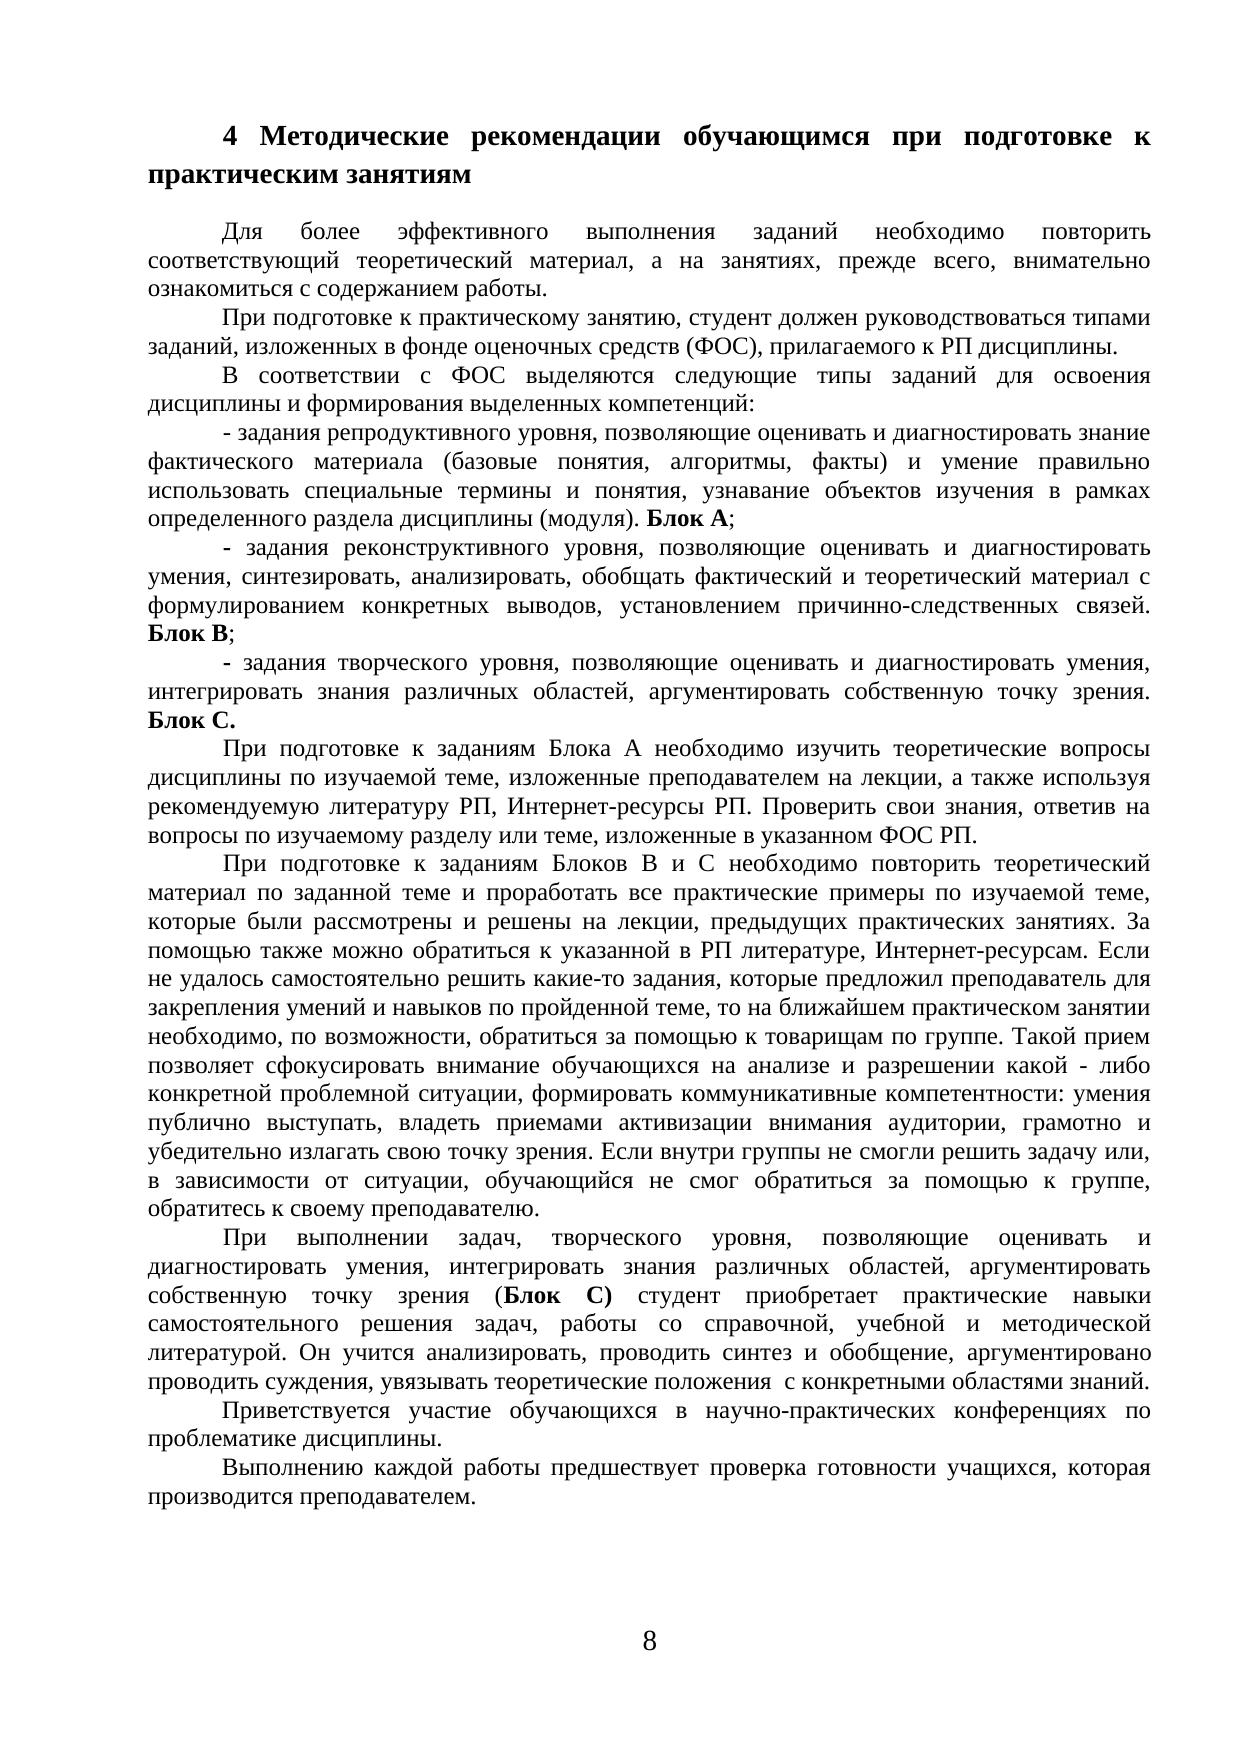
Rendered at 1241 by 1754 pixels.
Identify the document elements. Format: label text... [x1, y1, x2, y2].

text - задания творческого уровня, позволяющие оценивать и диагностировать умения, интегрировать знания различных областей, аргументировать собственную точку зрения. Блок С. [148, 647, 1152, 733]
text - задания реконструктивного уровня, позволяющие оценивать и диагностировать умения, синтезировать, анализировать, обобщать фактический и теоретический материал с формулированием конкретных выводов, установлением причинно-следственных связей. Блок В; [148, 532, 1152, 647]
text При выполнении задач, творческого уровня, позволяющие оценивать и диагностировать умения, интегрировать знания различных областей, аргументировать собственную точку зрения (Блок С) студент приобретает практические навыки самостоятельного решения задач, работы со справочной, учебной и методической литературой. Он учится анализировать, проводить синтез и обобщение, аргументировано проводить суждения, увязывать теоретические положения с конкретными областями знаний. [148, 1222, 1152, 1395]
text При подготовке к заданиям Блоков В и С необходимо повторить теоретический материал по заданной теме и проработать все практические примеры по изучаемой теме, которые были рассмотрены и решены на лекции, предыдущих практических занятиях. За помощью также можно обратиться к указанной в РП литературе, Интернет-ресурсам. Если не удалось самостоятельно решить какие-то задания, которые предложил преподаватель для закрепления умений и навыков по пройденной теме, то на ближайшем практическом занятии необходимо, по возможности, обратиться за помощью к товарищам по группе. Такой прием позволяет сфокусировать внимание обучающихся на анализе и разрешении какой - либо конкретной проблемной ситуации, формировать коммуникативные компетентности: умения публично выступать, владеть приемами активизации внимания аудитории, грамотно и убедительно излагать свою точку зрения. Если внутри группы не смогли решить задачу или, в зависимости от ситуации, обучающийся не смог обратиться за помощью к группе, обратитесь к своему преподавателю. [148, 848, 1152, 1222]
text 4 Методические рекомендации обучающимся при подготовке к практическим занятиям [148, 118, 1152, 190]
text - задания репродуктивного уровня, позволяющие оценивать и диагностировать знание фактического материала (базовые понятия, алгоритмы, факты) и умение правильно использовать специальные термины и понятия, узнавание объектов изучения в рамках определенного раздела дисциплины (модуля). Блок А; [148, 417, 1152, 532]
text Для более эффективного выполнения заданий необходимо повторить соответствующий теоретический материал, а на занятиях, прежде всего, внимательно ознакомиться с содержанием работы. [148, 216, 1152, 302]
text В соответствии с ФОС выделяются следующие типы заданий для освоения дисциплины и формирования выделенных компетенций: [148, 360, 1152, 417]
text Выполнению каждой работы предшествует проверка готовности учащихся, которая производится преподавателем. [148, 1452, 1152, 1510]
text Приветствуется участие обучающихся в научно-практических конференциях по проблематике дисциплины. [148, 1395, 1152, 1452]
text При подготовке к практическому занятию, студент должен руководствоваться типами заданий, изложенных в фонде оценочных средств (ФОС), прилагаемого к РП дисциплины. [148, 302, 1152, 360]
text При подготовке к заданиям Блока А необходимо изучить теоретические вопросы дисциплины по изучаемой теме, изложенные преподавателем на лекции, а также используя рекомендуемую литературу РП, Интернет-ресурсы РП. Проверить свои знания, ответив на вопросы по изучаемому разделу или теме, изложенные в указанном ФОС РП. [148, 733, 1152, 848]
